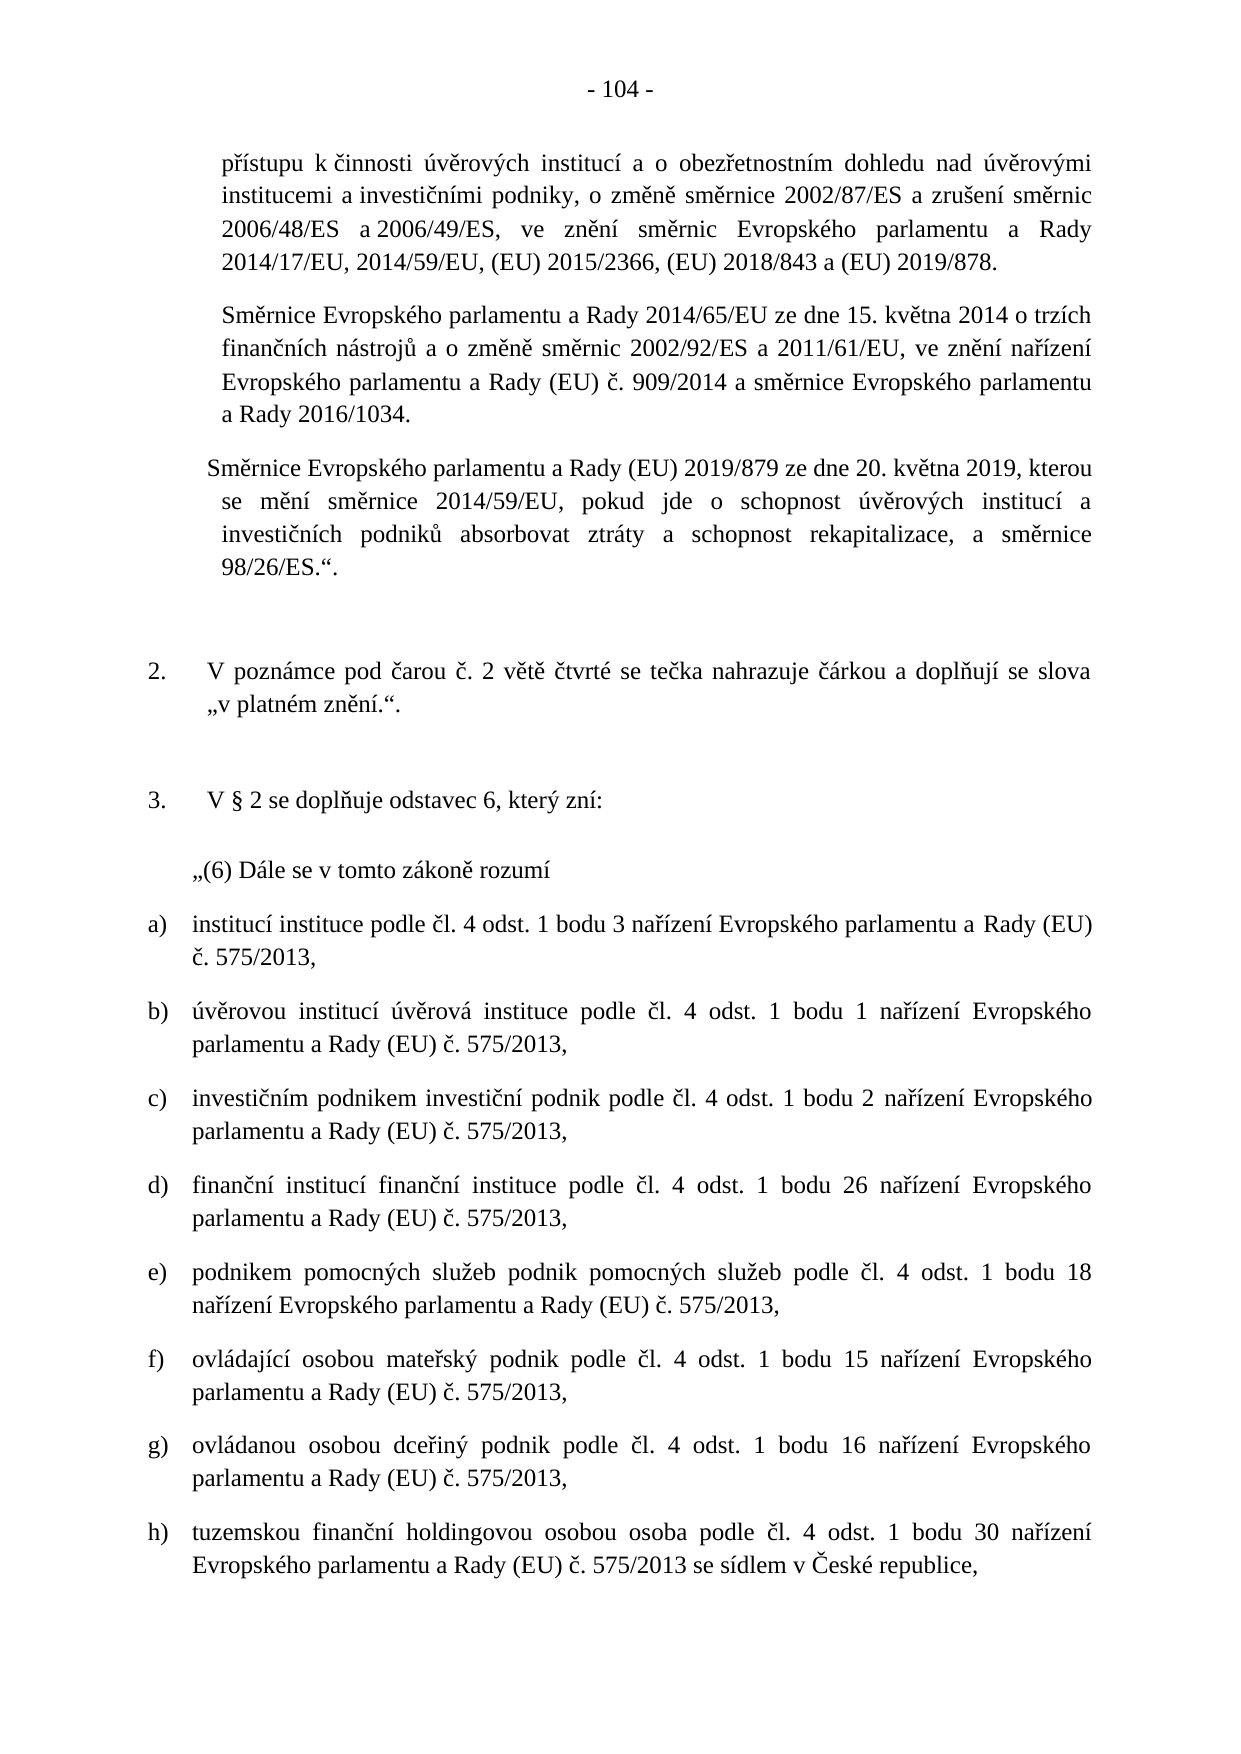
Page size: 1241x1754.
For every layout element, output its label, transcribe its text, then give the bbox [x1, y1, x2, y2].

list úvěrovou institucí úvěrová instituce podle čl. 4 odst. 1 bodu 1 nařízení Evropského parlamentu a Rady (EU) č. 575/2013, [148, 996, 1093, 1058]
list ovládanou osobou dceřiný podnik podle čl. 4 odst. 1 bodu 16 nařízení Evropského parlamentu a Rady (EU) č. 575/2013, [148, 1431, 1093, 1492]
list investičním podnikem investiční podnik podle čl. 4 odst. 1 bodu 2 nařízení Evropského parlamentu a Rady (EU) č. 575/2013, [148, 1083, 1093, 1145]
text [221, 148, 1093, 275]
text „(6) Dále se v tomto zákoně rozumí [148, 855, 1093, 884]
list podnikem pomocných služeb podnik pomocných služeb podle čl. 4 odst. 1 bodu 18 nařízení Evropského parlamentu a Rady (EU) č. 575/2013, [148, 1257, 1093, 1318]
text V § 2 se doplňuje odstavec 6, který zní: [148, 785, 1093, 814]
list ovládající osobou mateřský podnik podle čl. 4 odst. 1 bodu 15 nařízení Evropského parlamentu a Rady (EU) č. 575/2013, [148, 1344, 1093, 1405]
text Směrnice Evropského parlamentu a Rady 2014/65/EU ze dne 15. května 2014 o trzích finančních nástrojů a o změně směrnic 2002/92/ES a 2011/61/EU, ve znění nařízení Evropského parlamentu a Rady (EU) č. 909/2014 a směrnice Evropského parlamentu a Rady 2016/1034. [221, 301, 1093, 428]
text Směrnice Evropského parlamentu a Rady (EU) 2019/879 ze dne 20. května 2019, kterou se mění směrnice 2014/59/EU, pokud jde o schopnost úvěrových institucí a investičních podniků absorbovat ztráty a schopnost rekapitalizace, a směrnice 98/26/ES.“. [207, 453, 1093, 581]
list tuzemskou finanční holdingovou osobou osoba podle čl. 4 odst. 1 bodu 30 nařízení Evropského parlamentu a Rady (EU) č. 575/2013 se sídlem v České republice, [148, 1517, 1093, 1579]
text V poznámce pod čarou č. 2 větě čtvrté se tečka nahrazuje čárkou a doplňují se slova „v platném znění.“. [148, 656, 1093, 718]
list finanční institucí finanční instituce podle čl. 4 odst. 1 bodu 26 nařízení Evropského parlamentu a Rady (EU) č. 575/2013, [148, 1170, 1093, 1232]
list institucí instituce podle čl. 4 odst. 1 bodu 3 nařízení Evropského parlamentu a Rady (EU) č. 575/2013, [148, 909, 1093, 971]
